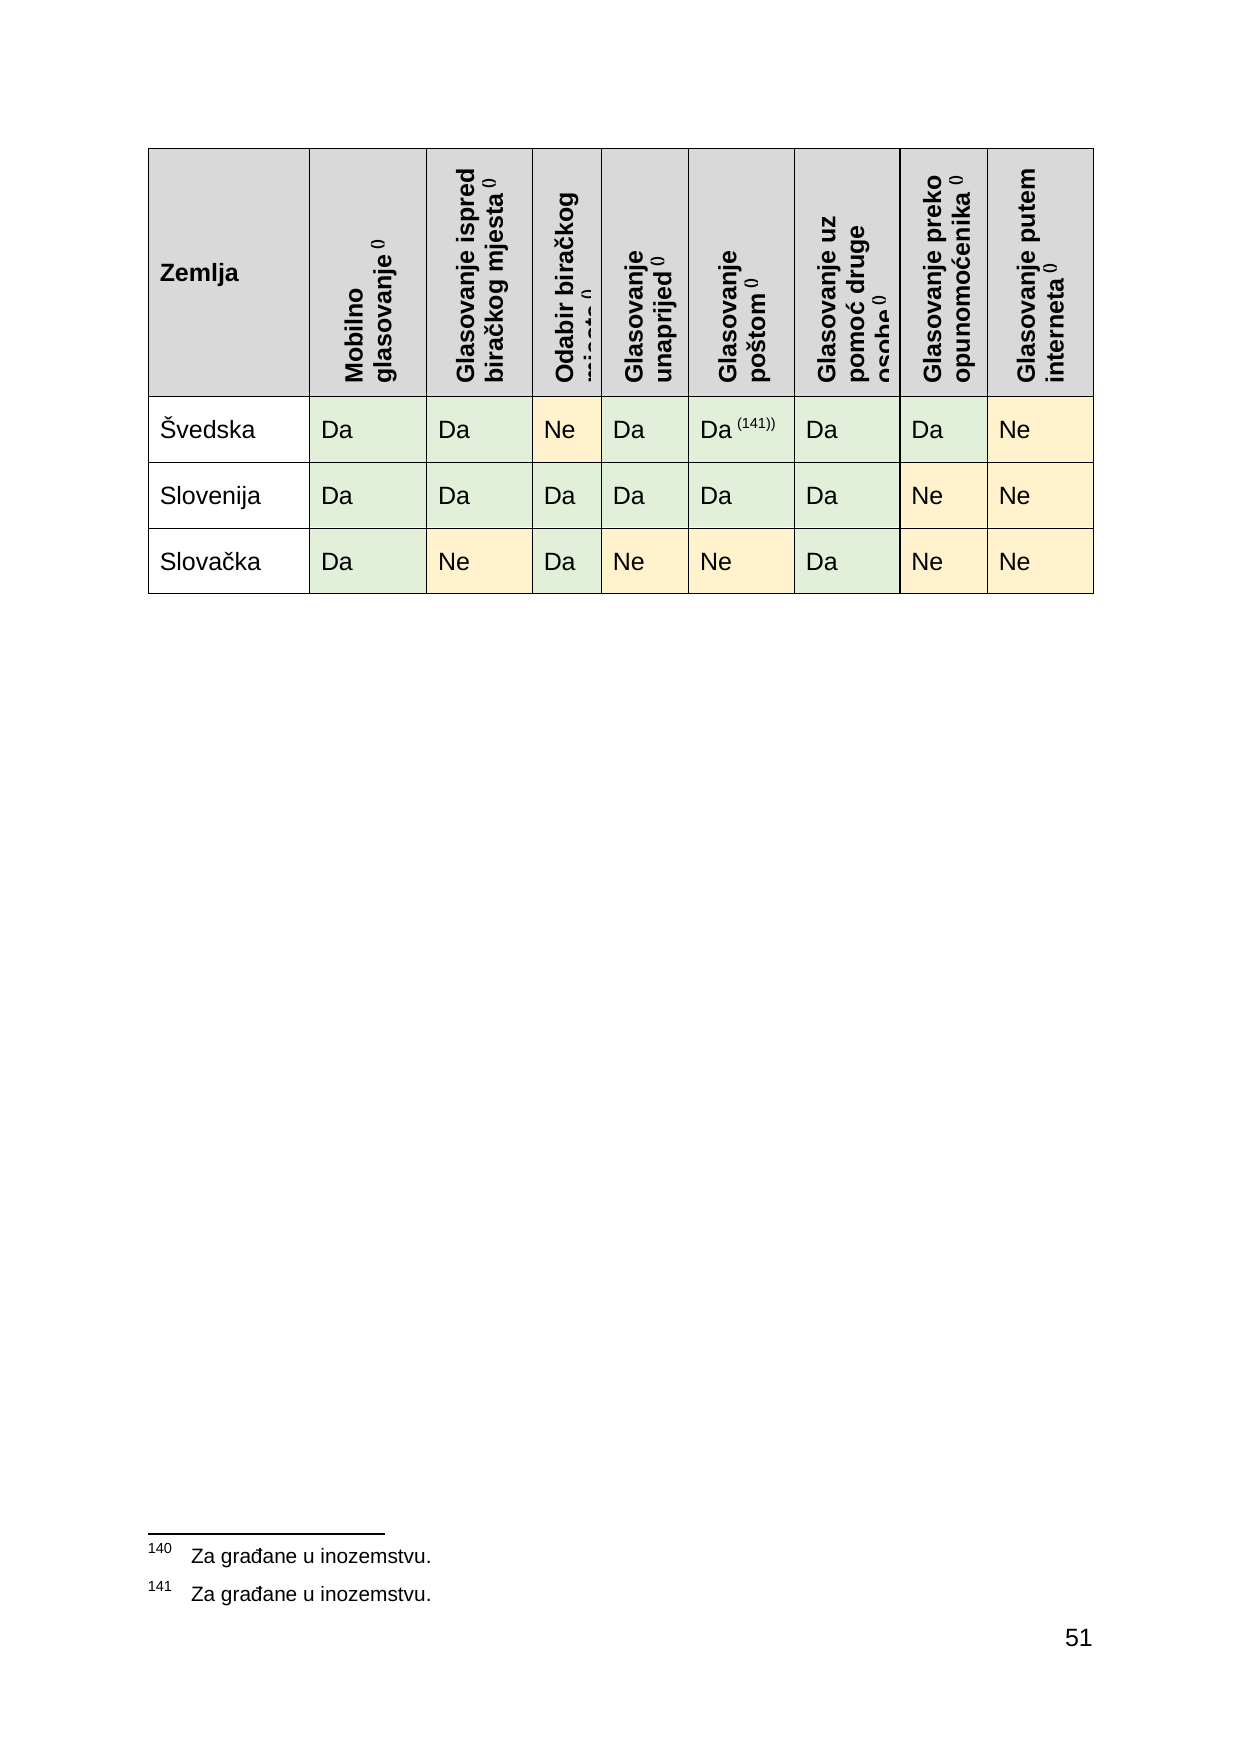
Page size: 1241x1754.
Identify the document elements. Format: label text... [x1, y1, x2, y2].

table_cell Ne [533, 397, 601, 462]
table_cell Da [795, 397, 899, 462]
table_cell Da [427, 397, 532, 462]
table_cell Da [602, 463, 688, 527]
table_header Glasovanje putem interneta () [988, 149, 1093, 396]
table_cell Ne [901, 463, 987, 527]
table_header Odabir biračkog mjesta () [533, 149, 601, 396]
table_cell Ne [689, 529, 794, 593]
table_cell Ne [901, 529, 987, 593]
table_cell Da ()) [689, 397, 794, 462]
table_cell Da [602, 397, 688, 462]
table_cell Ne [988, 463, 1093, 527]
table_cell Slovačka [149, 529, 309, 593]
table_cell Da [689, 463, 794, 527]
table_cell Ne [988, 397, 1093, 462]
table_cell Da [310, 463, 426, 527]
table_header Glasovanje poštom () [689, 149, 794, 396]
table_cell Da [427, 463, 532, 527]
table_header Glasovanje uz pomoć druge osobe () [795, 149, 899, 396]
table_header Zemlja [149, 149, 309, 396]
table_cell Švedska [149, 397, 309, 462]
table_cell Ne [427, 529, 532, 593]
table_header Mobilno glasovanje () [310, 149, 426, 396]
table_cell Da [310, 397, 426, 462]
table_cell Da [310, 529, 426, 593]
table_cell Da [901, 397, 987, 462]
table_cell Da [533, 463, 601, 527]
table_header Glasovanje unaprijed () [602, 149, 688, 396]
table_header Glasovanje ispred biračkog mjesta () [427, 149, 532, 396]
table_cell Da [795, 463, 899, 527]
table_header Glasovanje preko opunomoćenika () [901, 149, 987, 396]
table_cell Ne [988, 529, 1093, 593]
table_cell Ne [602, 529, 688, 593]
table_cell Da [533, 529, 601, 593]
table_cell Slovenija [149, 463, 309, 527]
table_cell Da [795, 529, 899, 593]
